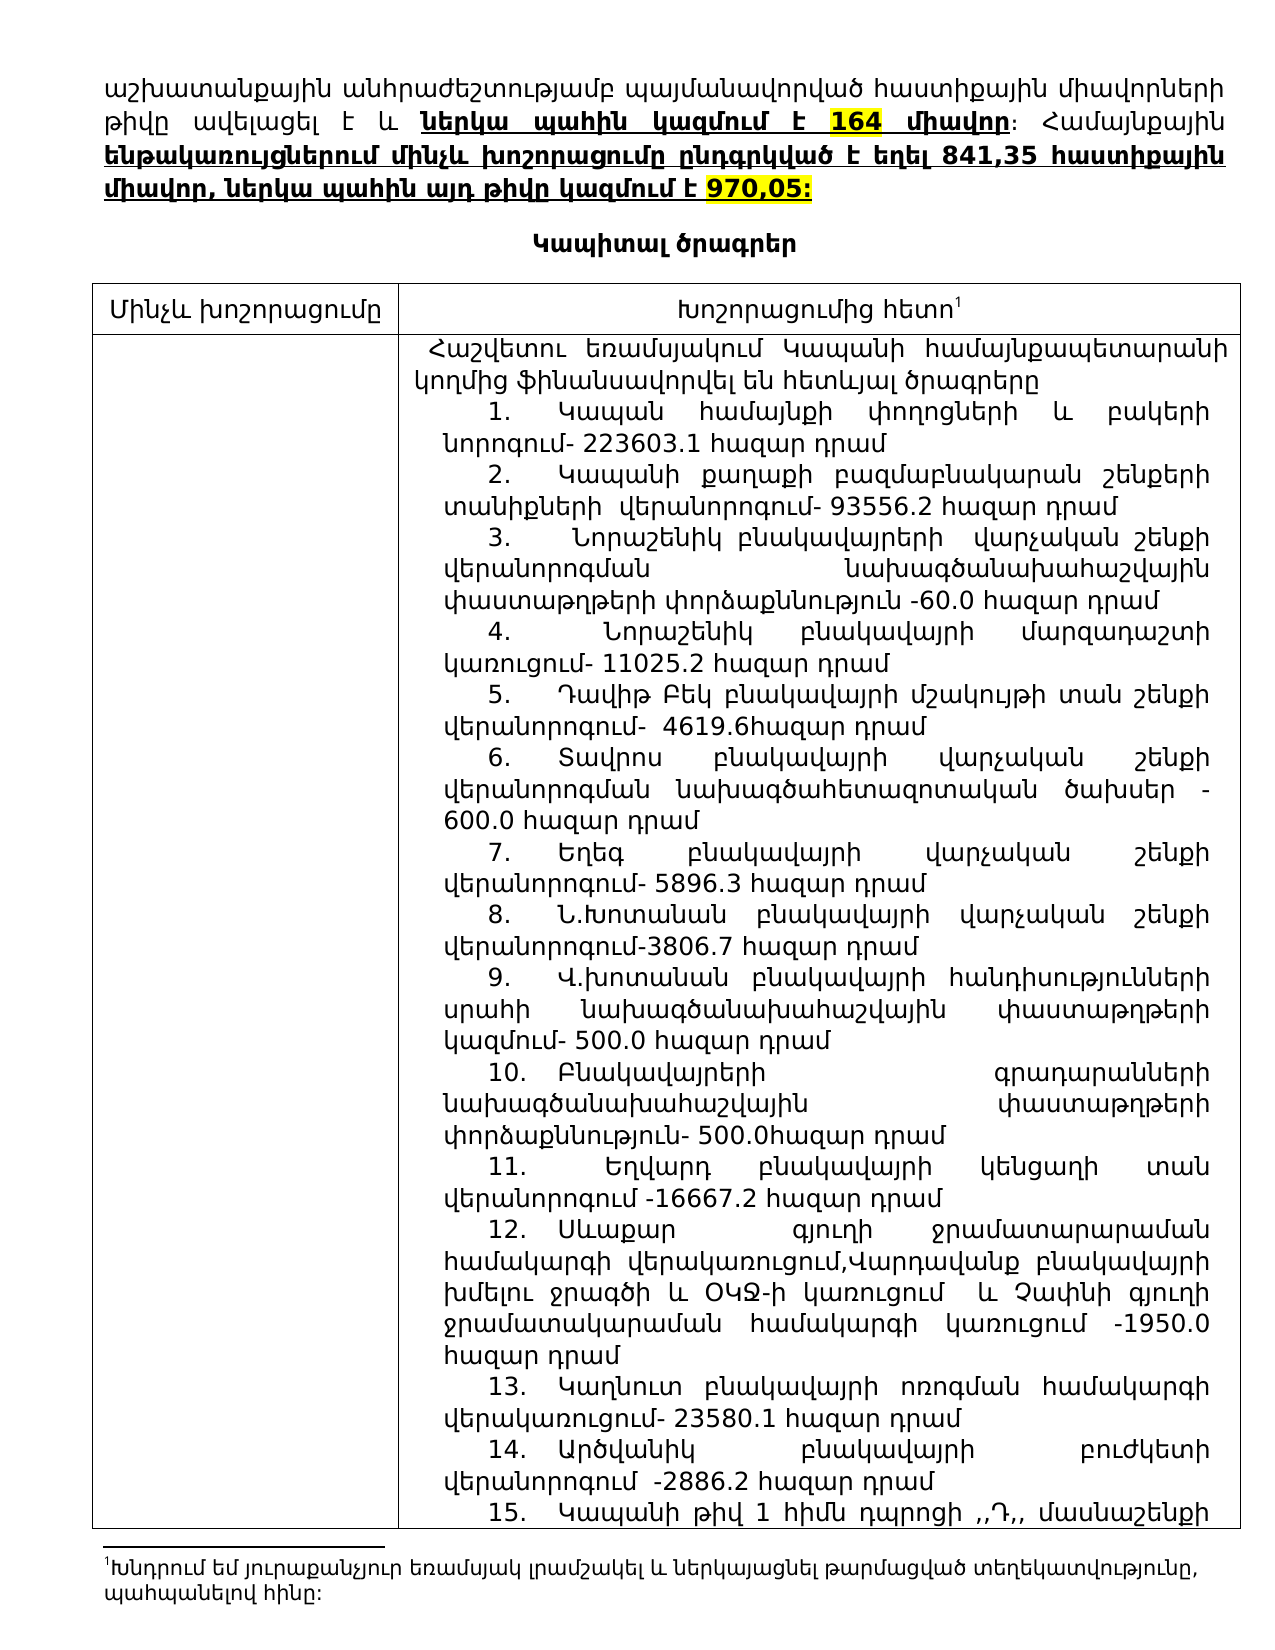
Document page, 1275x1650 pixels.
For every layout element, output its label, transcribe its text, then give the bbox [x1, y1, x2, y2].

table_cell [399, 335, 1240, 1528]
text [103, 74, 1226, 166]
table_header Խոշորացումից հետո [399, 284, 1240, 333]
table_cell [93, 335, 398, 1528]
table_header Մինչև խոշորացումը [93, 284, 398, 333]
text Կապիտալ ծրագրեր [103, 229, 1226, 258]
